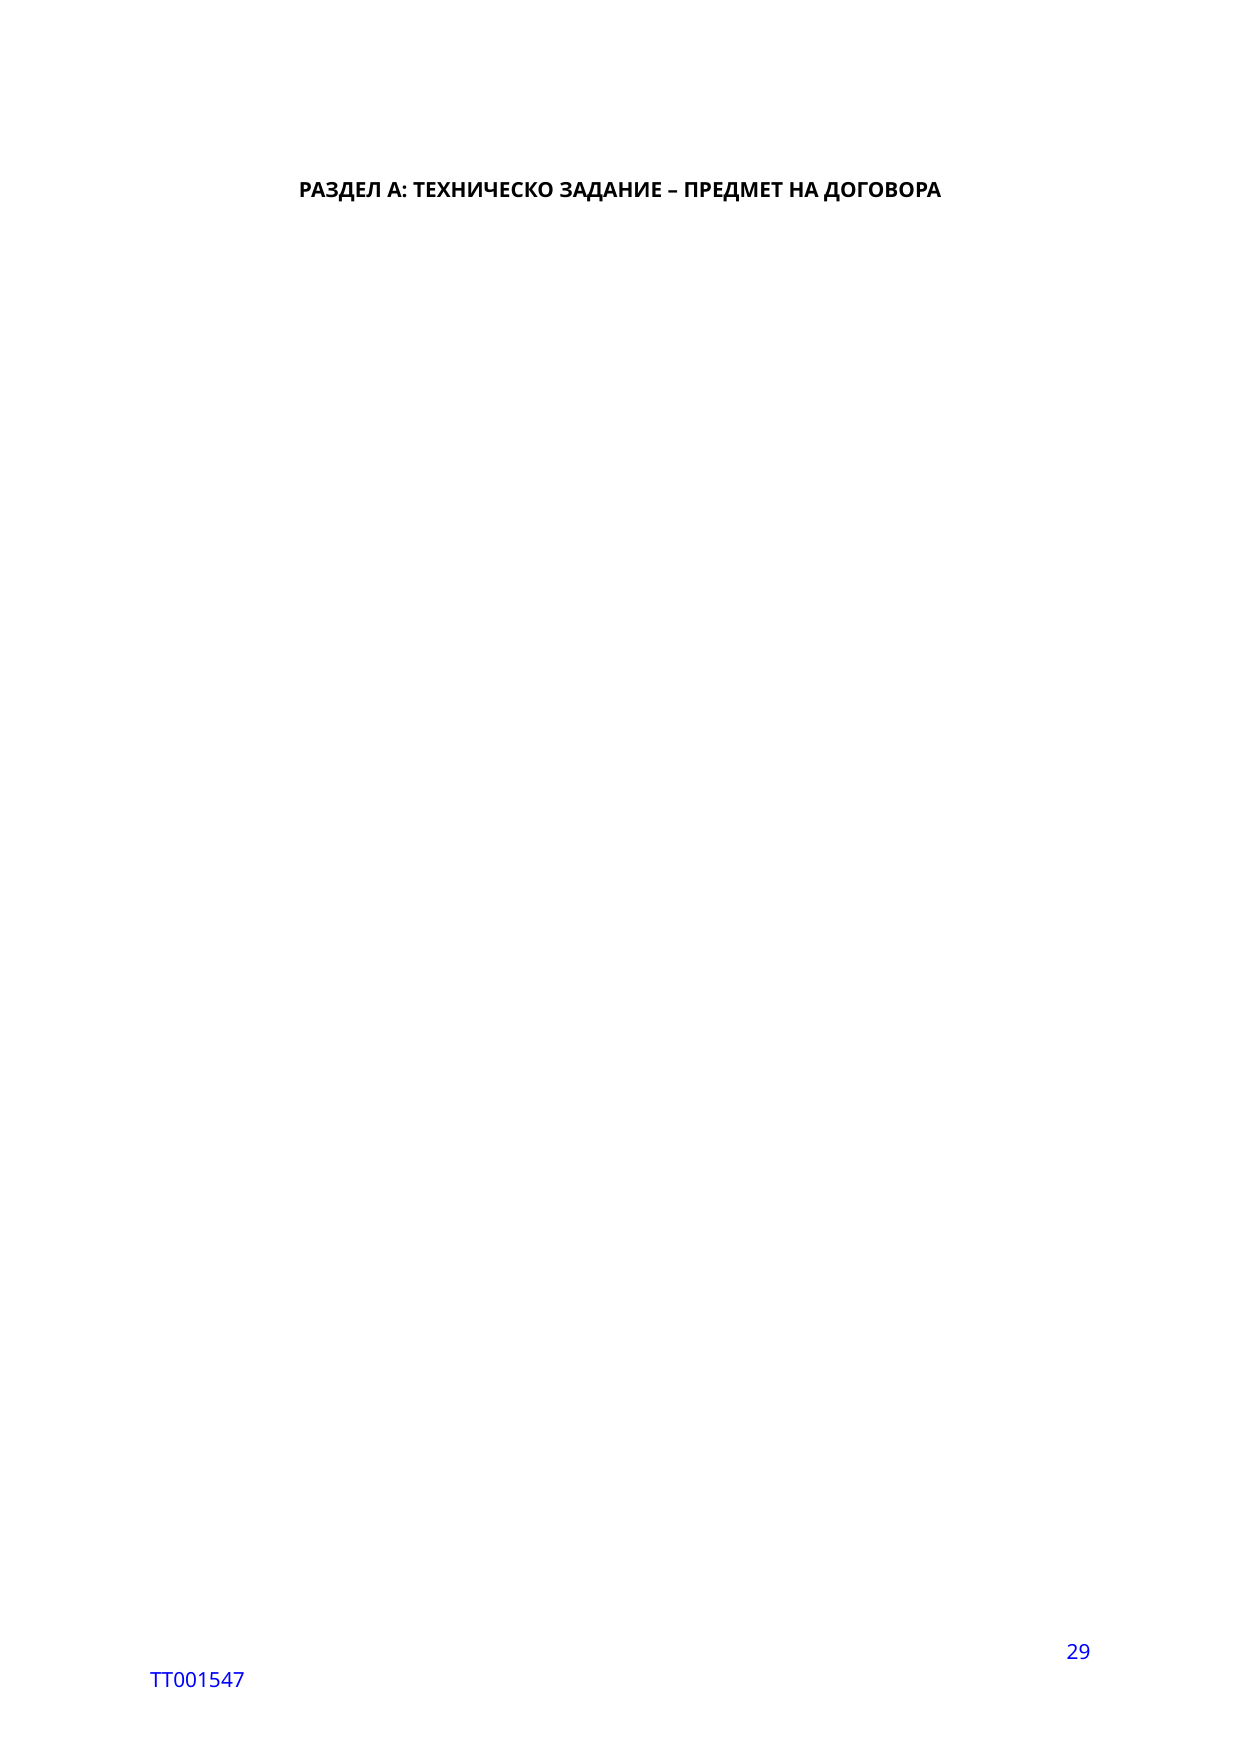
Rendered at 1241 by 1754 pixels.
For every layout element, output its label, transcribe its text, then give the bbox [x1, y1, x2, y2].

text РАЗДЕЛ А: ТЕХНИЧЕСКО ЗАДАНИЕ – ПРЕДМЕТ НА ДОГОВОРА [150, 175, 1090, 203]
